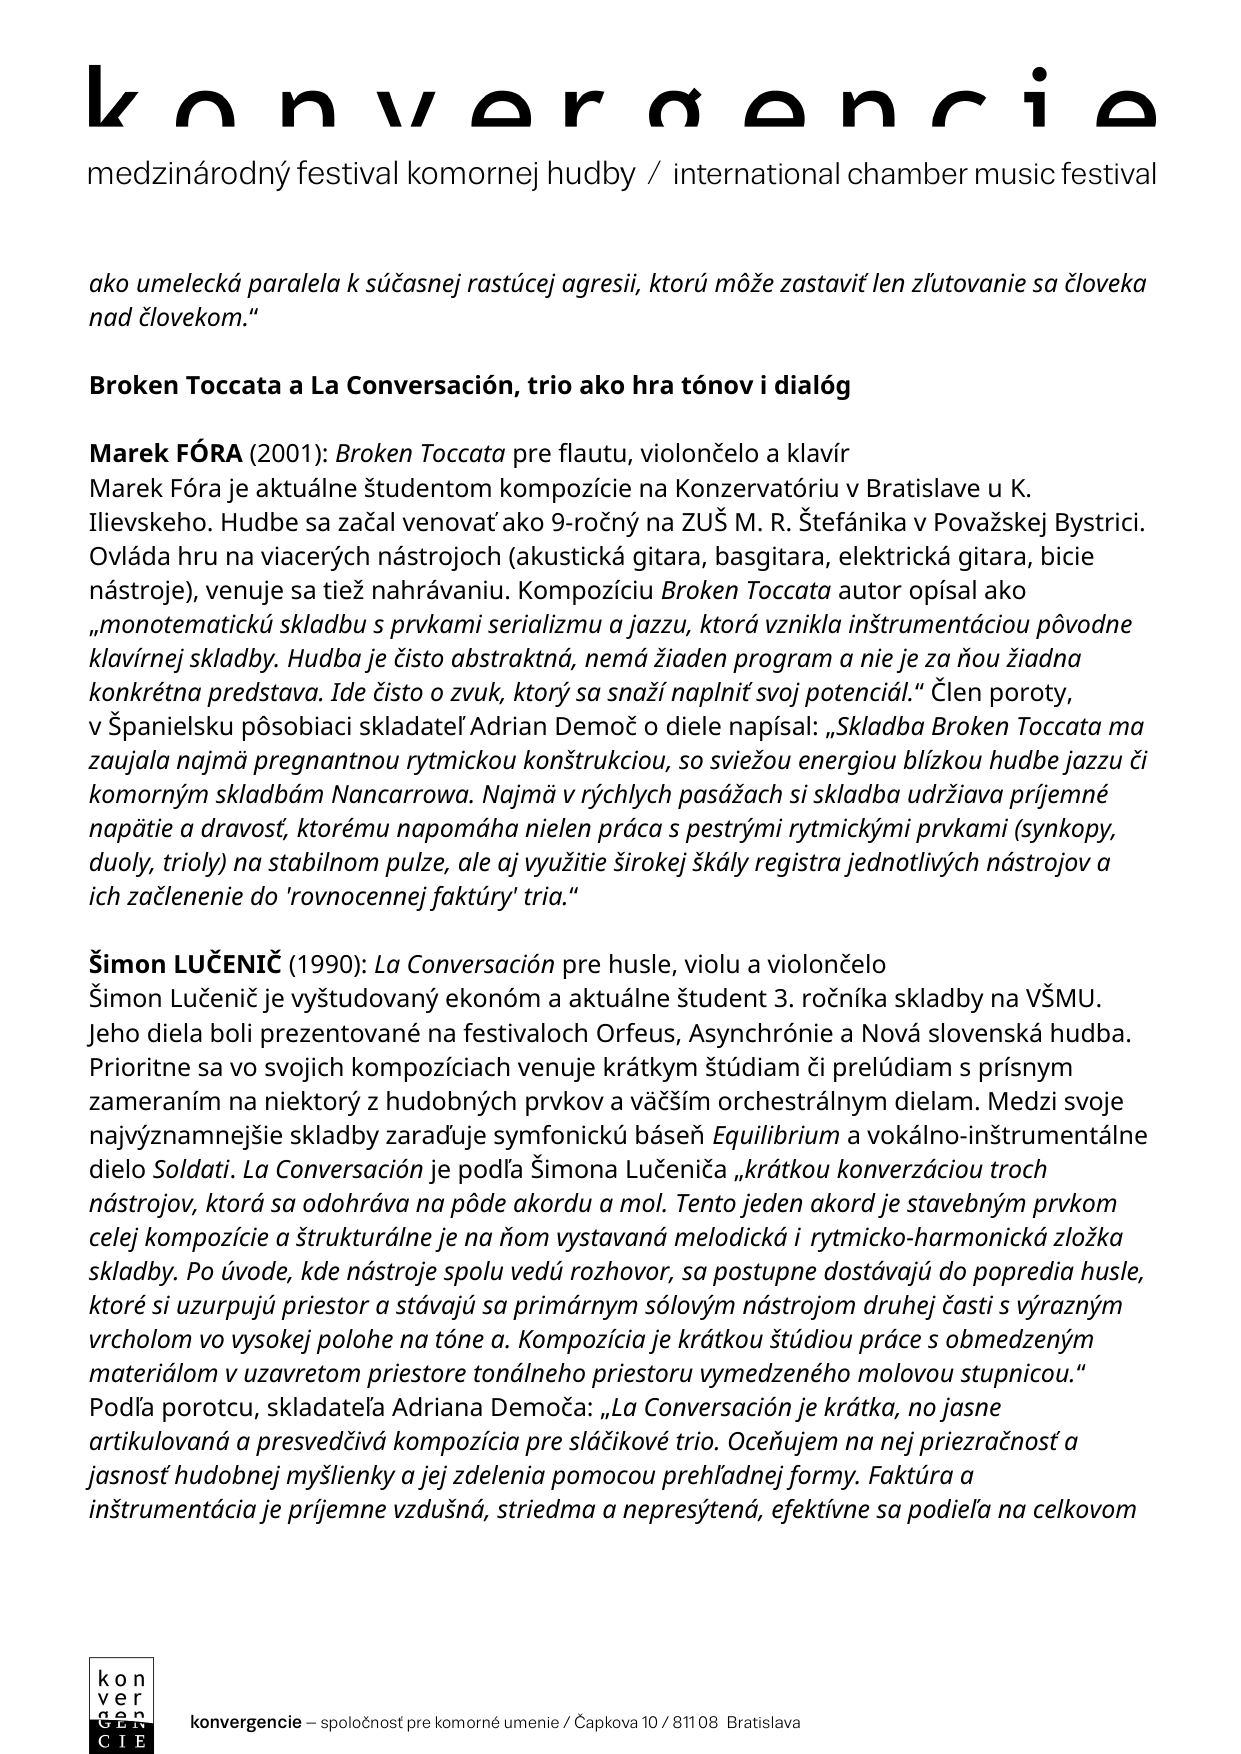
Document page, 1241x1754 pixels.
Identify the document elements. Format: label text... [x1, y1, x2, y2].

picture [0, 1649, 1241, 1754]
text Šimon LUČENIČ (1990): La Conversación pre husle, violu a violončelo [89, 947, 1152, 981]
picture [0, 0, 1241, 193]
text Marek FÓRA (2001): Broken Toccata pre flautu, violončelo a klavír [89, 436, 1152, 470]
text Marek Fóra je aktuálne študentom kompozície na Konzervatóriu v Bratislave u K. Ilievskeho. Hudbe sa začal venovať ako 9-ročný na ZUŠ M. R. Štefánika v Považskej Bystrici. Ovláda hru na viacerých nástrojoch (akustická gitara, basgitara, elektrická gitara, bicie nástroje), venuje sa tiež nahrávaniu. Kompozíciu Broken Toccata autor opísal ako „monotematickú skladbu s prvkami serializmu a jazzu, ktorá vznikla inštrumentáciou pôvodne klavírnej skladby. Hudba je čisto abstraktná, nemá žiaden program a nie je za ňou žiadna konkrétna predstava. Ide čisto o zvuk, ktorý sa snaží naplniť svoj potenciál.“ Člen poroty, v Španielsku pôsobiaci skladateľ Adrian Demoč o diele napísal: „Skladba Broken Toccata ma zaujala najmä pregnantnou rytmickou konštrukciou, so sviežou energiou blízkou hudbe jazzu či komorným skladbám Nancarrowa. Najmä v rýchlych pasážach si skladba udržiava príjemné napätie a dravosť, ktorému napomáha nielen práca s pestrými rytmickými prvkami (synkopy, duoly, trioly) na stabilnom pulze, ale aj využitie širokej škály registra jednotlivých nástrojov a ich začlenenie do 'rovnocennej faktúry' tria.“ [89, 470, 1152, 913]
text Broken Toccata a La Conversación, trio ako hra tónov i dialóg [89, 368, 1152, 402]
